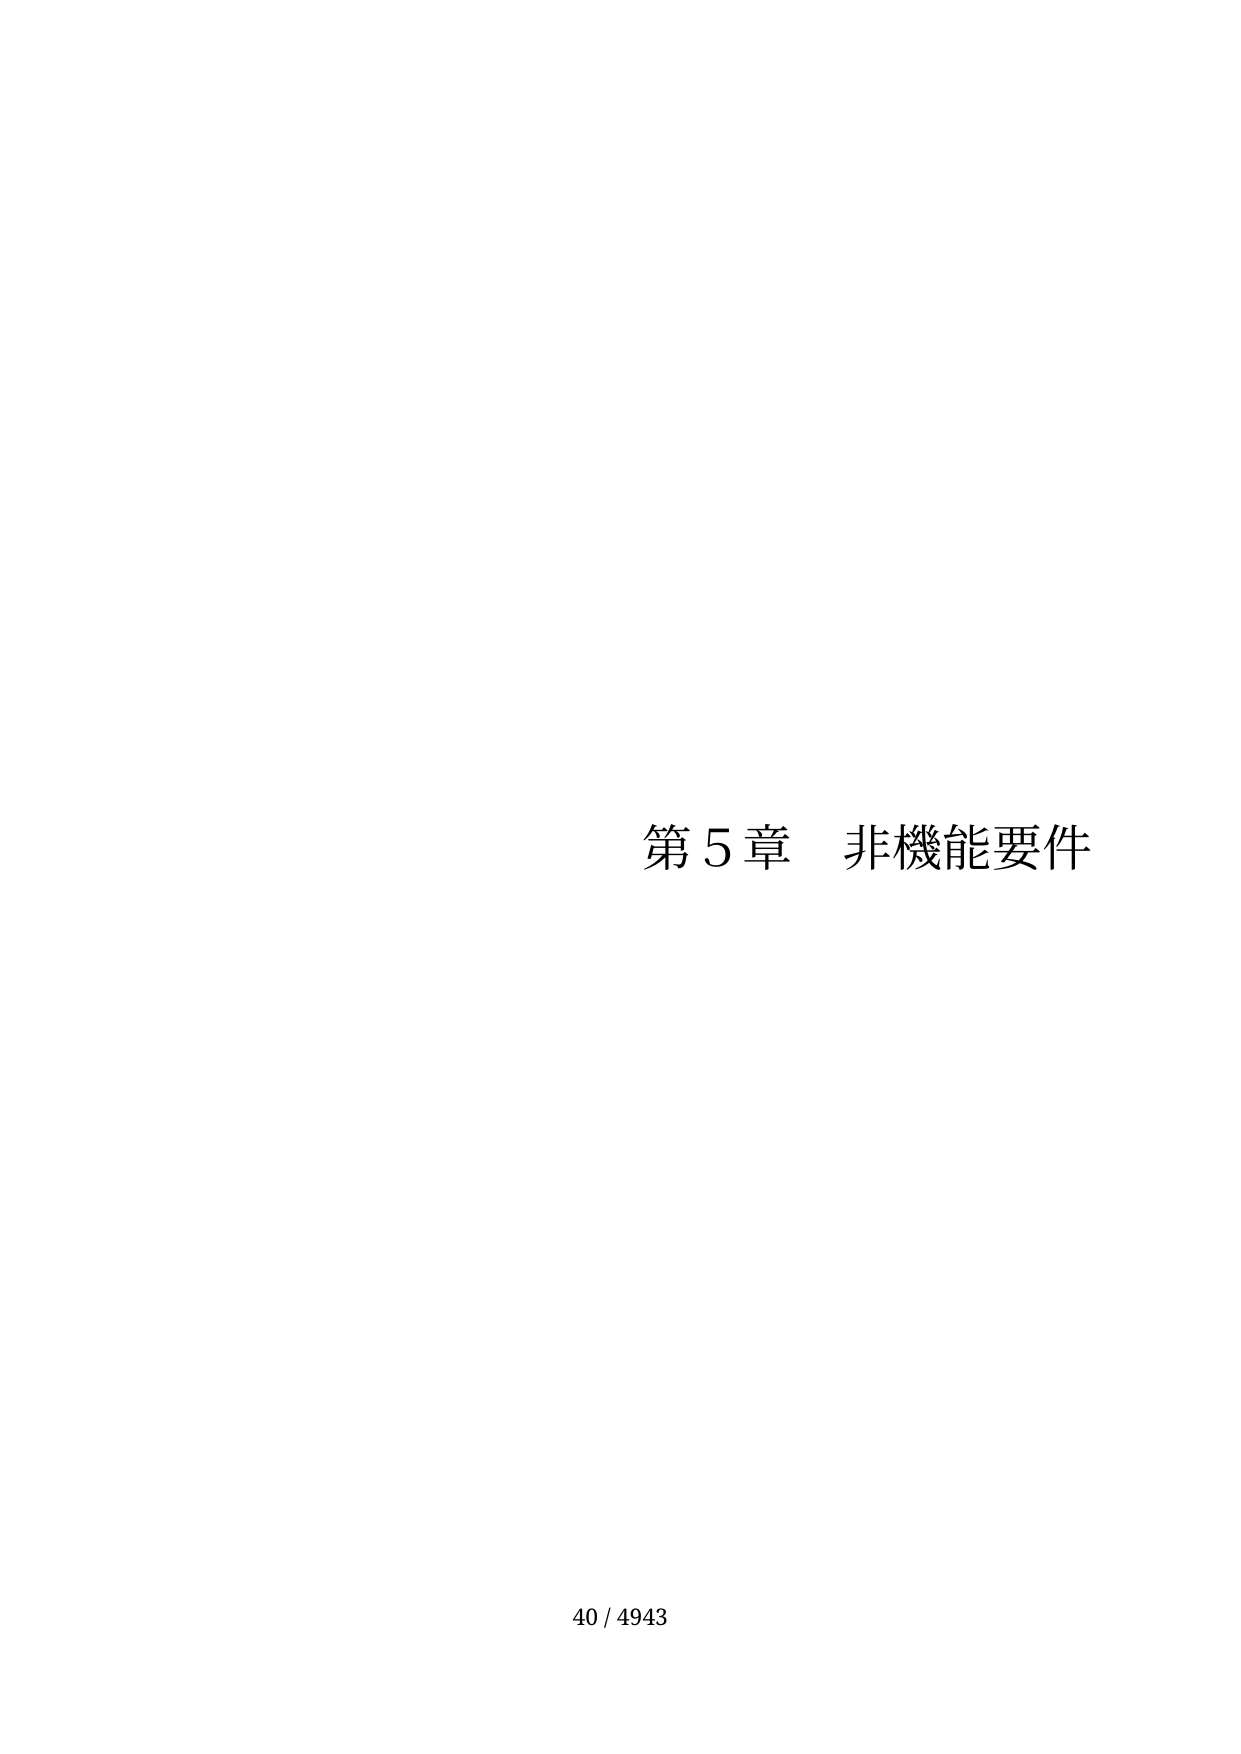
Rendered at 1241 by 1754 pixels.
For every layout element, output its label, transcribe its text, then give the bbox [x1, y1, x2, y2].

subtitle 第５章 非機能要件 [148, 809, 1092, 881]
